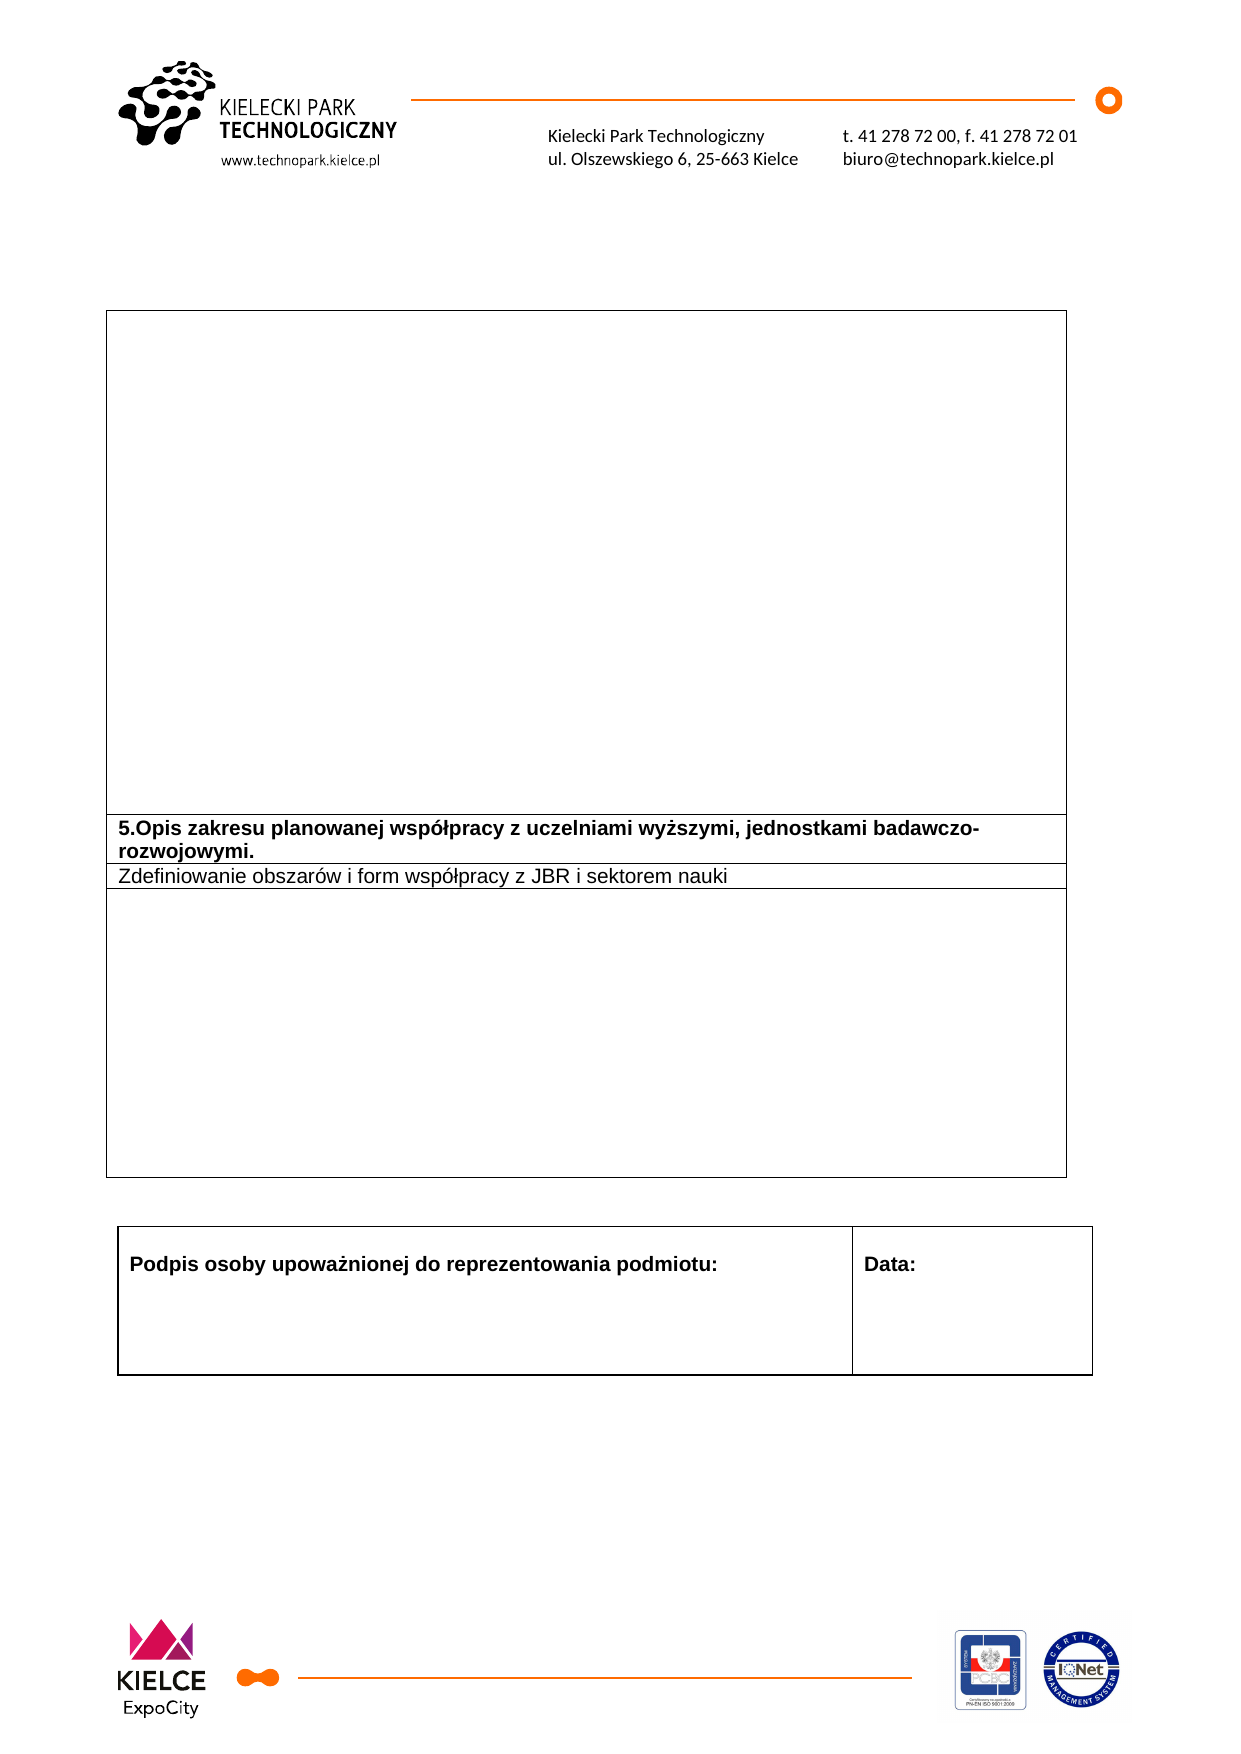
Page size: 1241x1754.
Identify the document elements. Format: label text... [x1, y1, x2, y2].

table_cell 5.Opis zakresu planowanej współpracy z uczelniami wyższymi, jednostkami badawczo-rozwojowymi. [107, 815, 1066, 863]
table_header Podpis osoby upoważnionej do reprezentowania podmiotu: [119, 1227, 852, 1374]
table_cell [107, 311, 1066, 814]
picture [936, 1610, 1133, 1723]
table_cell Zdefiniowanie obszarów i form współpracy z JBR i sektorem nauki [107, 864, 1066, 888]
table_header Data: [853, 1227, 1092, 1374]
table_cell [107, 889, 1066, 1177]
